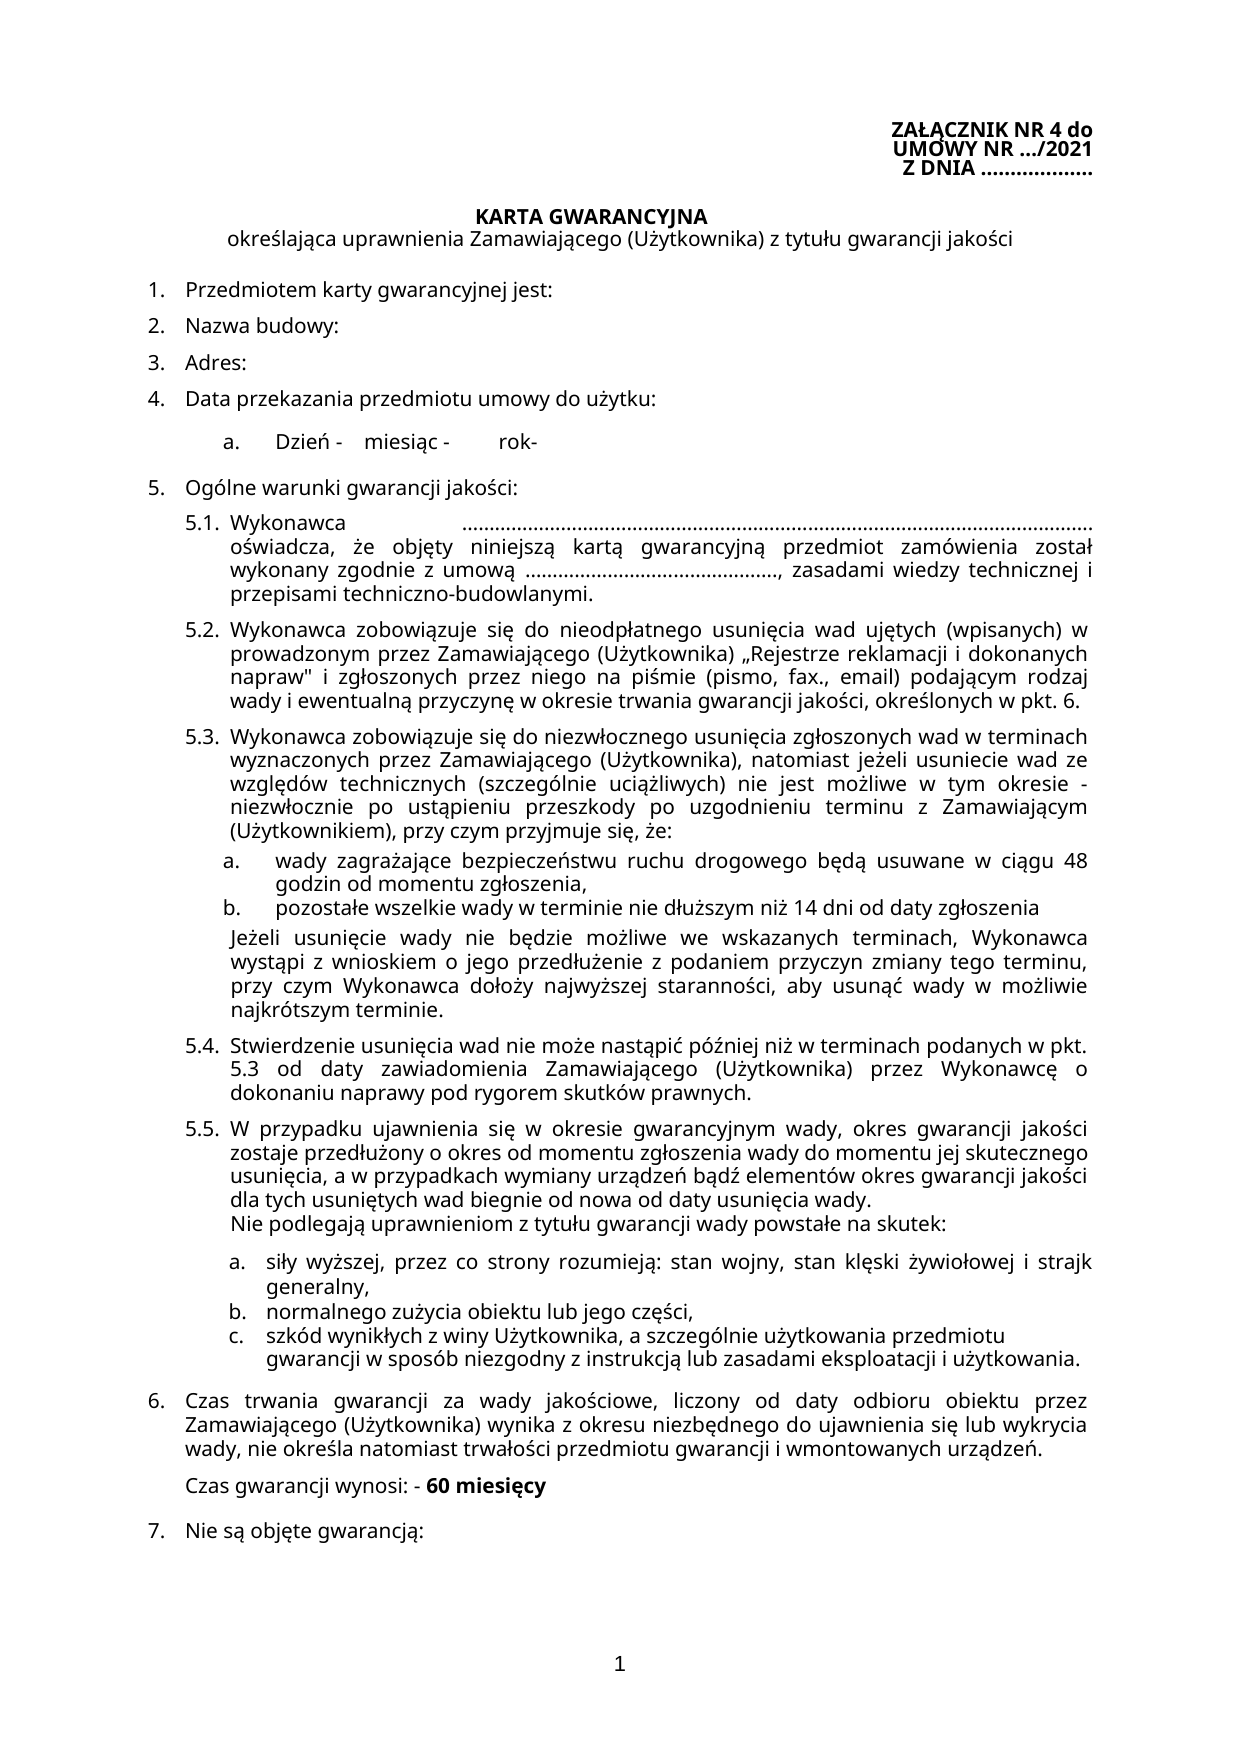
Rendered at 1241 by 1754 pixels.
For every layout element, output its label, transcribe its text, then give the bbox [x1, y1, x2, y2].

list Data przekazania przedmiotu umowy do użytku: [148, 387, 1093, 411]
list wady zagrażające bezpieczeństwu ruchu drogowego będą usuwane w ciągu 48 godzin od momentu zgłoszenia, [223, 849, 1089, 896]
list Dzień - miesiąc - rok- [223, 434, 1093, 453]
list Wykonawca zobowiązuje się do niezwłocznego usunięcia zgłoszonych wad w terminach wyznaczonych przez Zamawiającego (Użytkownika), natomiast jeżeli usuniecie wad ze względów technicznych (szczególnie uciążliwych) nie jest możliwe w tym okresie - niezwłocznie po ustąpieniu przeszkody po uzgodnieniu terminu z Zamawiającym (Użytkownikiem), przy czym przyjmuje się, że: [185, 725, 1089, 843]
list normalnego zużycia obiektu lub jego części, [228, 1299, 1093, 1324]
subtitle KARTA GWARANCYJNA [475, 206, 1093, 229]
text Nie podlegają uprawnieniom z tytułu gwarancji wady powstałe na skutek: [230, 1212, 1093, 1237]
list Przedmiotem karty gwarancyjnej jest: [148, 278, 1093, 302]
list szkód wynikłych z winy Użytkownika, a szczególnie użytkowania przedmiotu gwarancji w sposób niezgodny z instrukcją lub zasadami eksploatacji i użytkowania. [228, 1324, 1089, 1371]
list Czas trwania gwarancji za wady jakościowe, liczony od daty odbioru obiektu przez Zamawiającego (Użytkownika) wynika z okresu niezbędnego do ujawnienia się lub wykrycia wady, nie określa natomiast trwałości przedmiotu gwarancji i wmontowanych urządzeń. [148, 1390, 1089, 1462]
list Ogólne warunki gwarancji jakości: [148, 481, 1093, 499]
text Czas gwarancji wynosi: - 60 miesięcy [185, 1474, 1089, 1498]
list Nazwa budowy: [148, 314, 1093, 338]
text określająca uprawnienia Zamawiającego (Użytkownika) z tytułu gwarancji jakości [789, 232, 1093, 250]
text określająca uprawnienia Zamawiającego (Użytkownika) z tytułu gwarancji jakości [148, 232, 796, 250]
list W przypadku ujawnienia się w okresie gwarancyjnym wady, okres gwarancji jakości zostaje przedłużony o okres od momentu zgłoszenia wady do momentu jej skutecznego usunięcia, a w przypadkach wymiany urządzeń bądź elementów okres gwarancji jakości dla tych usuniętych wad biegnie od nowa od daty usunięcia wady. [185, 1118, 1089, 1212]
text ZAŁĄCZNIK NR 4 do UMOWY NR …/2021 Z DNIA ………………. [811, 122, 1093, 179]
list Wykonawca ……………………………………………………………………………………………………. oświadcza, że objęty niniejszą kartą gwarancyjną przedmiot zamówienia został wykonany zgodnie z umową ………………………………………., zasadami wiedzy technicznej i przepisami techniczno-budowlanymi. [185, 512, 1093, 606]
list Adres: [148, 351, 1093, 375]
list siły wyższej, przez co strony rozumieją: stan wojny, stan klęski żywiołowej i strajk generalny, [228, 1249, 1093, 1299]
text Jeżeli usunięcie wady nie będzie możliwe we wskazanych terminach, Wykonawca wystąpi z wnioskiem o jego przedłużenie z podaniem przyczyn zmiany tego terminu, przy czym Wykonawca dołoży najwyższej staranności, aby usunąć wady w możliwie najkrótszym terminie. [230, 926, 1089, 1022]
list pozostałe wszelkie wady w terminie nie dłuższym niż 14 dni od daty zgłoszenia [223, 896, 1089, 920]
list Wykonawca zobowiązuje się do nieodpłatnego usunięcia wad ujętych (wpisanych) w prowadzonym przez Zamawiającego (Użytkownika) „Rejestrze reklamacji i dokonanych napraw" i zgłoszonych przez niego na piśmie (pismo, fax., email) podającym rodzaj wady i ewentualną przyczynę w okresie trwania gwarancji jakości, określonych w pkt. 6. [185, 619, 1089, 713]
list Nie są objęte gwarancją: [148, 1523, 1093, 1542]
list Stwierdzenie usunięcia wad nie może nastąpić później niż w terminach podanych w pkt. 5.3 od daty zawiadomienia Zamawiającego (Użytkownika) przez Wykonawcę o dokonaniu naprawy pod rygorem skutków prawnych. [185, 1034, 1089, 1105]
